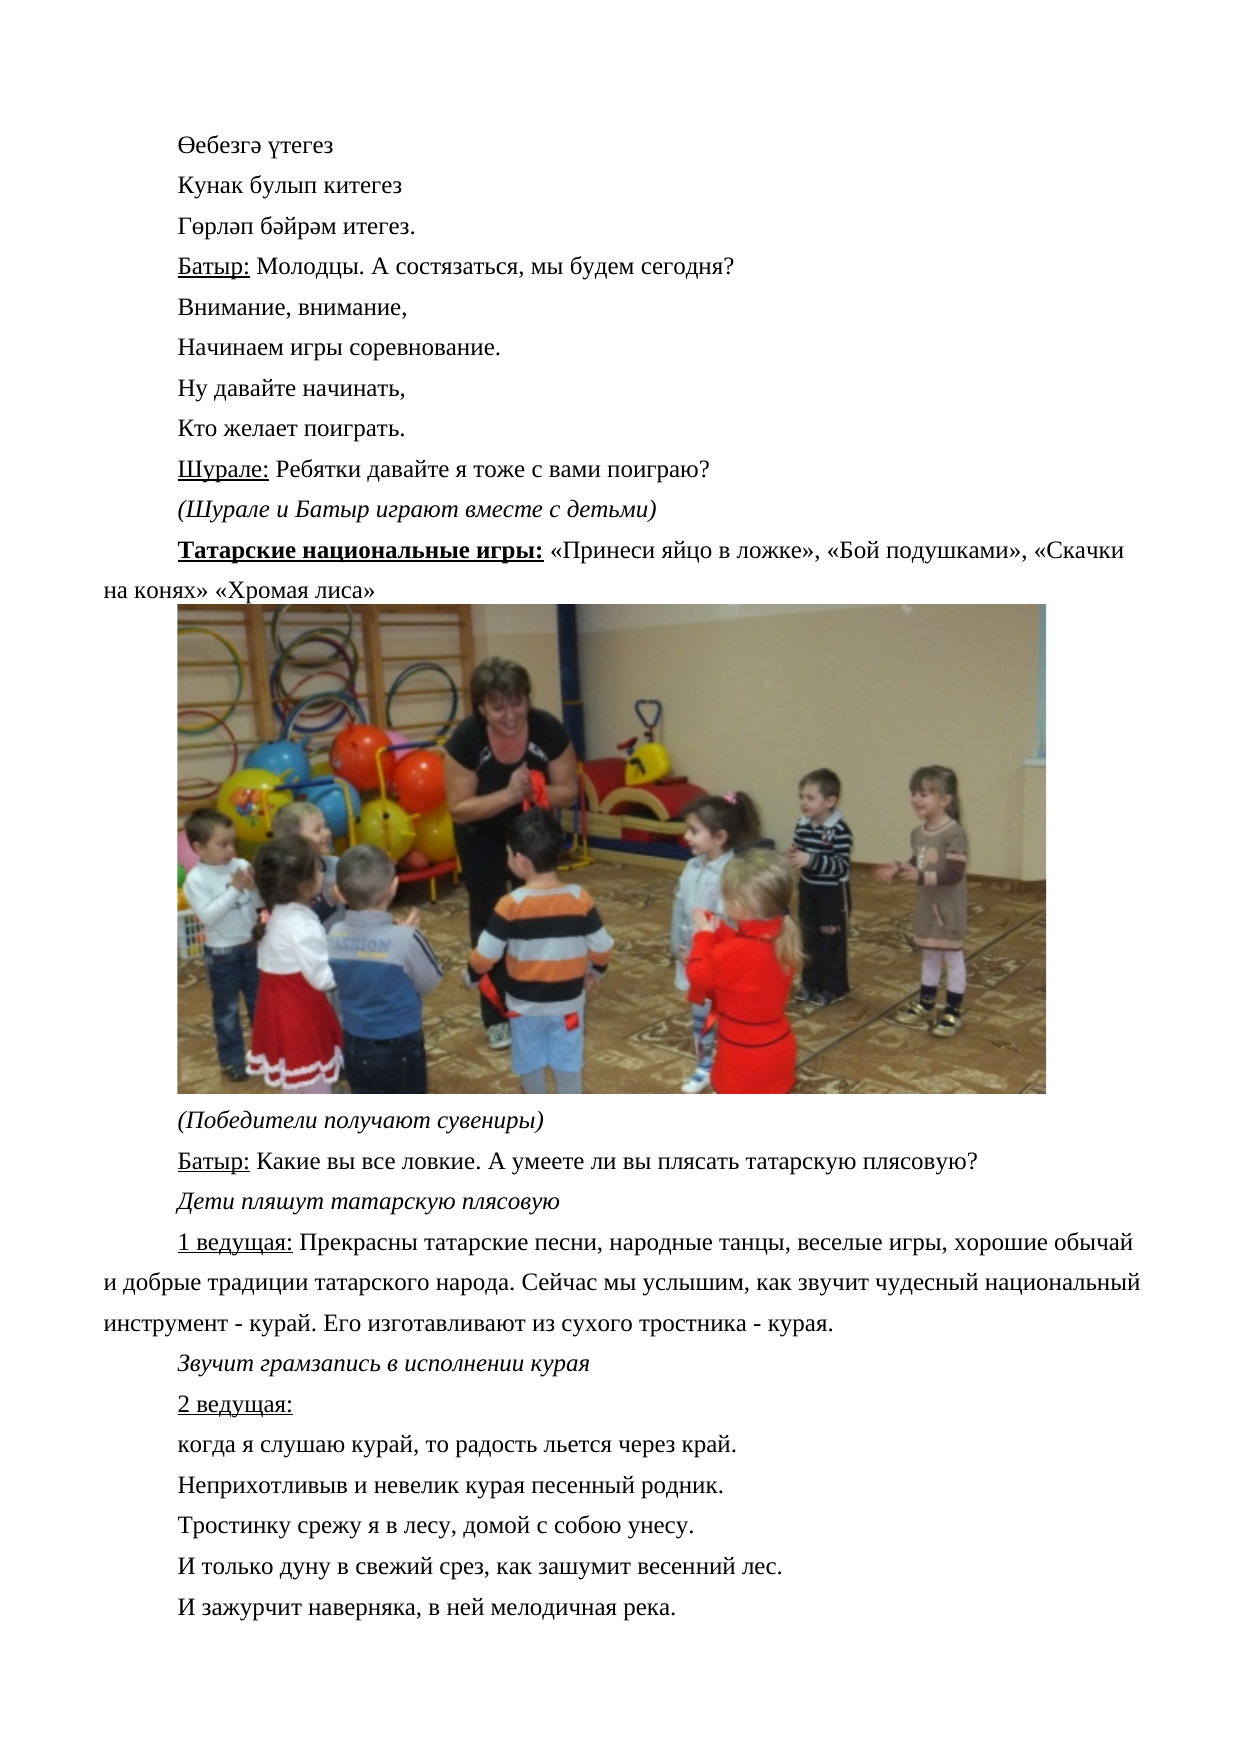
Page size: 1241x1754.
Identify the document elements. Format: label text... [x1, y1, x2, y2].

text Звучит грамзапись в исполнении курая [103, 1337, 1152, 1377]
text Кунак булып китегез [103, 159, 1089, 199]
text (Шурале и Батыр играют вместе с детьми) [103, 483, 1152, 523]
text (Победители получают сувениры) [103, 1093, 1152, 1134]
text И зажурчит наверняка, в ней мелодичная река. [103, 1580, 1089, 1620]
text Начинаем игры соревнование. [103, 321, 1089, 361]
text И только дуну в свежий срез, как зашумит весенний лес. [103, 1539, 1089, 1580]
text Шурале: Ребятки давайте я тоже с вами поиграю? [103, 442, 1152, 483]
text Өебезгә үтегез [103, 118, 1089, 159]
text 2 ведущая: [103, 1377, 1152, 1418]
text Батыр: Какие вы все ловкие. А умеете ли вы плясать татарскую плясовую? [103, 1134, 1152, 1174]
picture [177, 604, 1047, 1094]
text 1 ведущая: Прекрасны татарские песни, народные танцы, веселые игры, хорошие обычай и добрые традиции татарского народа. Сейчас мы услышим, как звучит чудесный национальный инструмент - курай. Его изготавливают из сухого тростника - курая. [103, 1215, 1152, 1337]
text Дети пляшут татарскую плясовую [103, 1174, 1152, 1215]
text Неприхотливыв и невелик курая песенный родник. [103, 1458, 1089, 1499]
text Ну давайте начинать, [103, 361, 1089, 402]
text Внимание, внимание, [103, 280, 1089, 321]
text Татарские национальные игры: «Принеси яйцо в ложке», «Бой подушками», «Скачки на конях» «Хромая лиса» [103, 523, 1152, 604]
text Гөрләп бәйрәм итегез. [103, 199, 1089, 240]
text Батыр: Молодцы. А состязаться, мы будем сегодня? [103, 240, 1152, 280]
text Тростинку срежу я в лесу, домой с собою унесу. [103, 1499, 1089, 1539]
text когда я слушаю курай, то радость льется через край. [103, 1418, 1089, 1458]
text Кто желает поиграть. [103, 402, 1089, 442]
